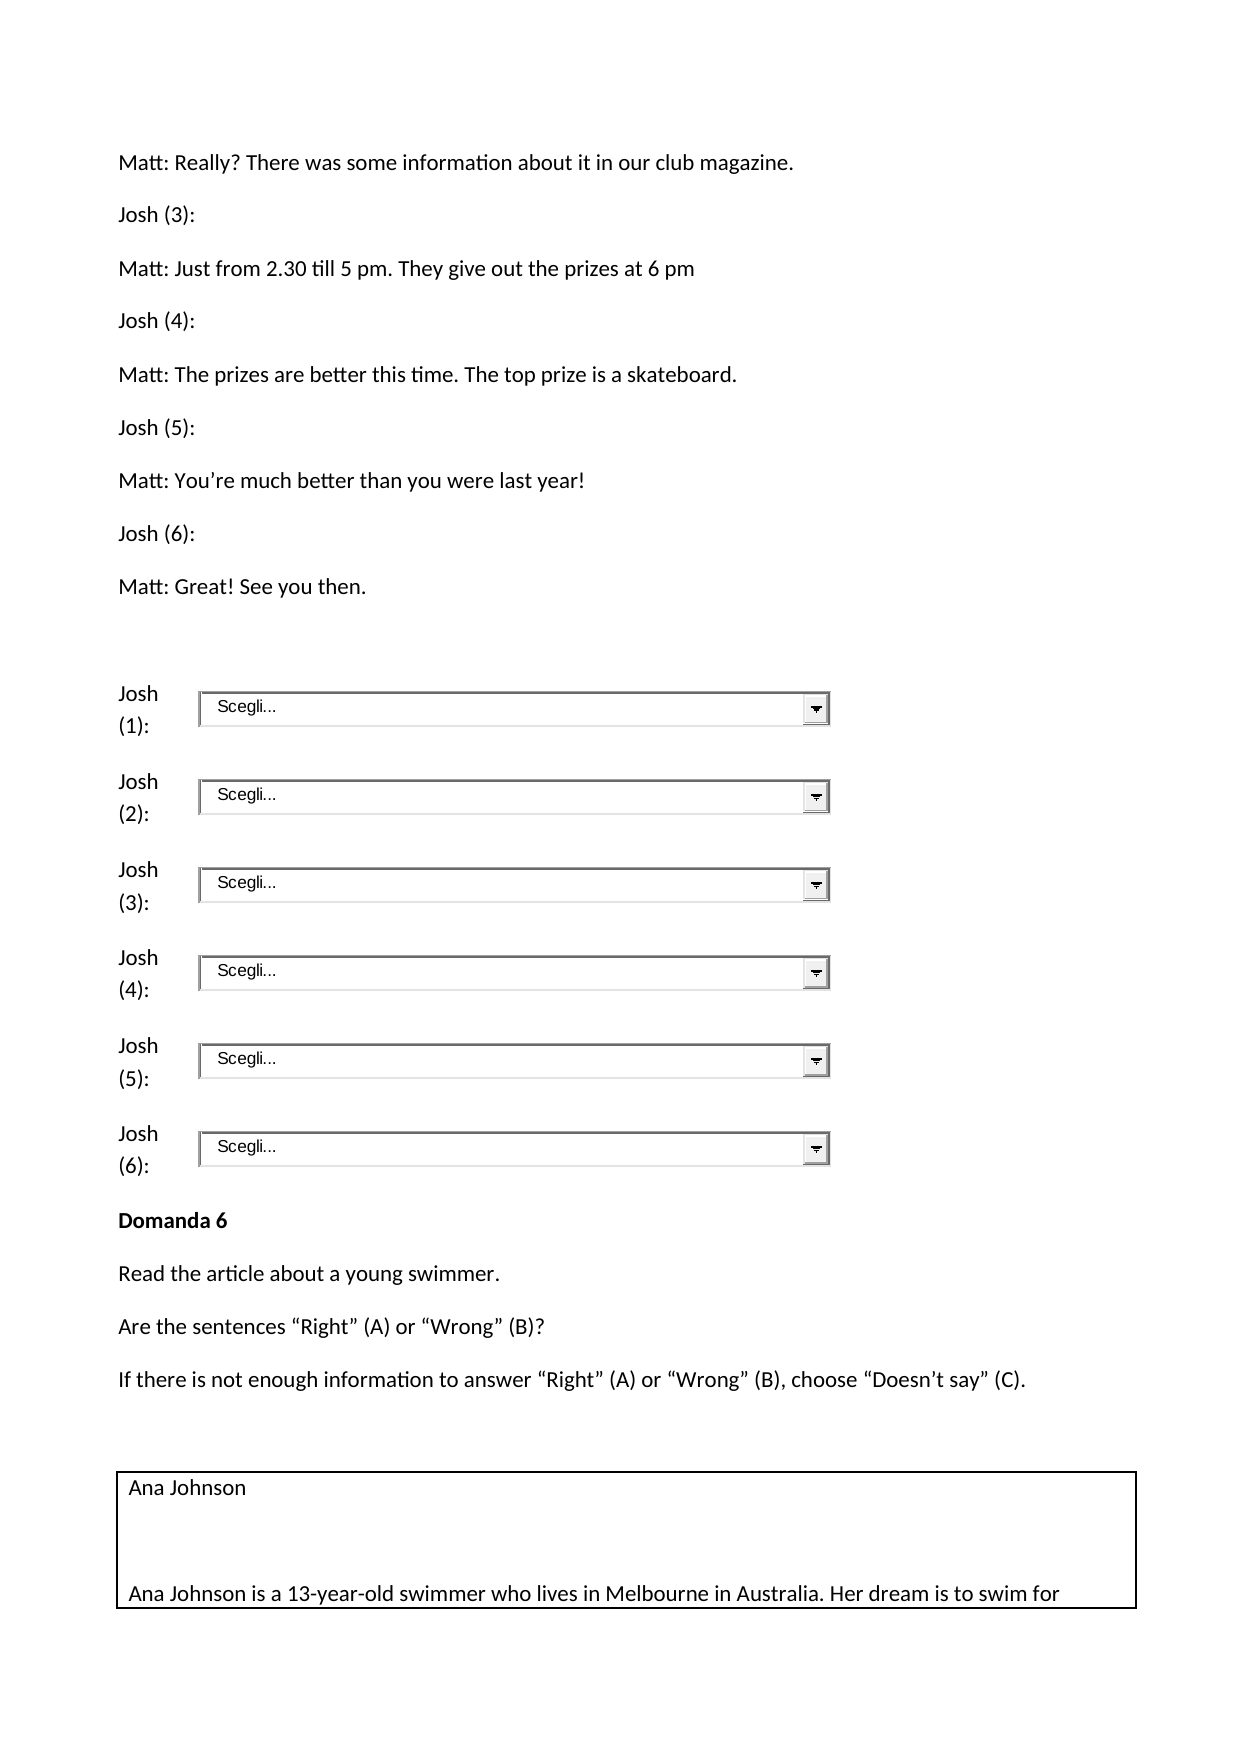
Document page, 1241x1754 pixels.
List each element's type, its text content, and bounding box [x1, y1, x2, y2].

text Matt: The prizes are better this time. The top prize is a skateboard. [118, 360, 1122, 388]
table_cell Josh (4): [117, 942, 197, 1030]
text Read the article about a young swimmer. [118, 1259, 1122, 1287]
table_cell Josh (3): [117, 854, 197, 942]
text Josh (6): [118, 519, 1122, 547]
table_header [118, 1473, 1135, 1607]
table_cell [197, 1030, 834, 1118]
text Are the sentences “Right” (A) or “Wrong” (B)? [118, 1312, 1122, 1340]
table_cell [197, 766, 834, 854]
text Josh (4): [118, 307, 1122, 335]
text Domanda 6 [118, 1206, 1122, 1234]
text Josh (3): [118, 201, 1122, 229]
table_cell Josh (6): [117, 1118, 197, 1206]
table_cell [197, 1118, 834, 1206]
text Matt: Just from 2.30 till 5 pm. They give out the prizes at 6 pm [118, 254, 1122, 282]
table_cell [197, 854, 834, 942]
table_header [197, 678, 834, 766]
text Matt: Really? There was some information about it in our club magazine. [118, 148, 1122, 176]
table_cell Josh (2): [117, 766, 197, 854]
table_header Josh (1): [117, 678, 197, 766]
table_cell [197, 942, 834, 1030]
text Josh (5): [118, 413, 1122, 441]
text Matt: You’re much better than you were last year! [118, 466, 1122, 494]
text Matt: Great! See you then. [118, 572, 1122, 600]
text If there is not enough information to answer “Right” (A) or “Wrong” (B), choose “Doesn’t say” (C). [118, 1365, 1122, 1393]
table_cell Josh (5): [117, 1030, 197, 1118]
